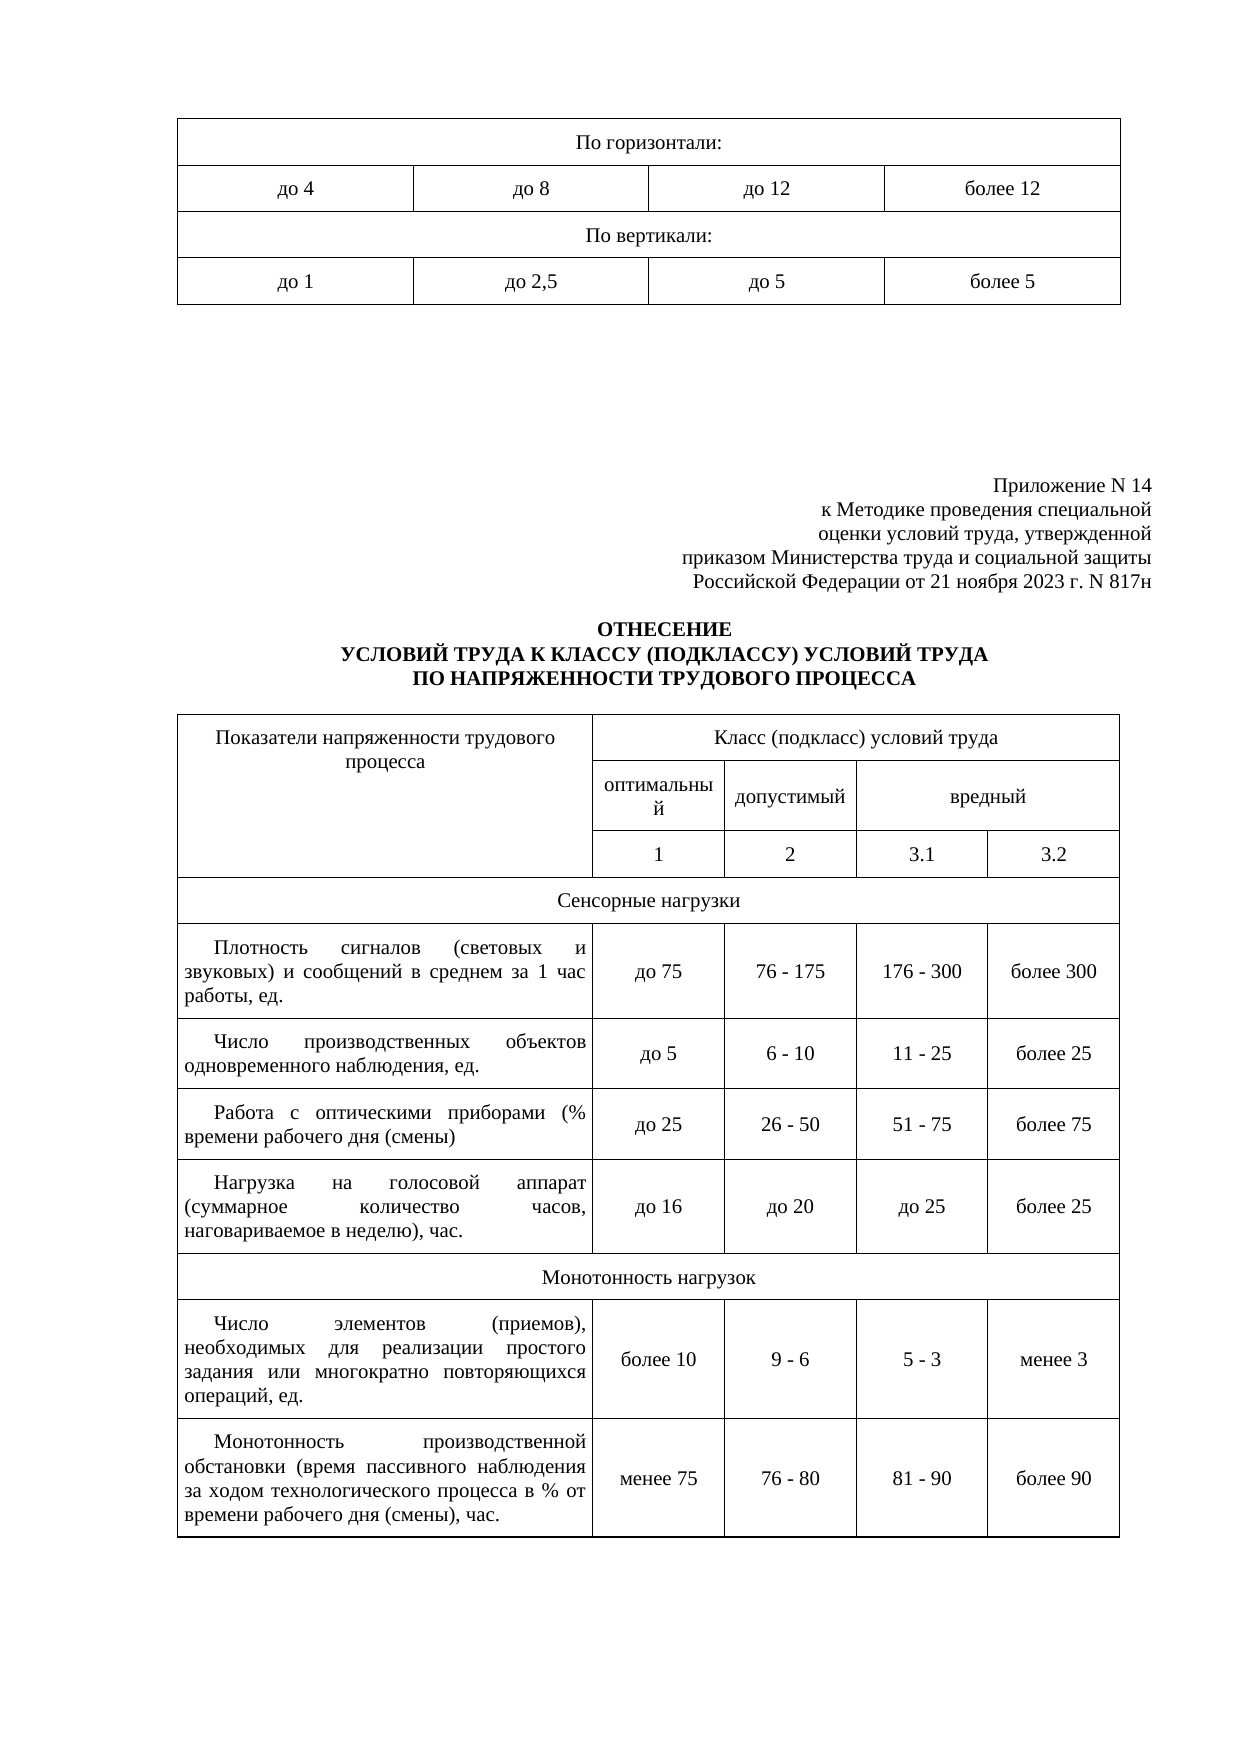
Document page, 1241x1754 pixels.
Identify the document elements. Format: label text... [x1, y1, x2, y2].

table_cell более 25 [988, 1160, 1119, 1253]
text к Методике проведения специальной [177, 497, 1152, 521]
table_cell 3.1 [857, 831, 987, 877]
table_cell до 2,5 [414, 258, 648, 303]
table_cell более 5 [885, 258, 1120, 303]
table_header Класс (подкласс) условий труда [593, 715, 1119, 760]
table_cell 11 - 25 [857, 1019, 987, 1088]
table_cell более 90 [988, 1419, 1119, 1536]
table_cell 5 - 3 [857, 1300, 987, 1418]
table_cell более 10 [593, 1300, 724, 1418]
table_cell до 1 [178, 258, 413, 303]
table_cell более 300 [988, 924, 1119, 1018]
table_cell Монотонность производственной обстановки (время пассивного наблюдения за ходом технологического процесса в % от времени рабочего дня (смены), час. [178, 1419, 592, 1536]
table_cell до 12 [649, 166, 884, 211]
table_cell до 4 [178, 166, 413, 211]
title УСЛОВИЙ ТРУДА К КЛАССУ (ПОДКЛАССУ) УСЛОВИЙ ТРУДА [177, 641, 1152, 666]
table_cell до 25 [593, 1089, 724, 1158]
table_cell 81 - 90 [857, 1419, 987, 1536]
table_cell 3.2 [988, 831, 1119, 877]
table_cell 1 [593, 831, 724, 877]
table_cell 2 [725, 831, 856, 877]
table_cell до 25 [857, 1160, 987, 1253]
title ОТНЕСЕНИЕ [177, 617, 1152, 641]
table_cell Сенсорные нагрузки [178, 878, 1119, 923]
table_cell более 12 [885, 166, 1120, 211]
text Российской Федерации от 21 ноября 2023 г. N 817н [177, 569, 1152, 593]
table_cell 26 - 50 [725, 1089, 856, 1158]
table_cell допустимый [725, 761, 856, 830]
title ПО НАПРЯЖЕННОСТИ ТРУДОВОГО ПРОЦЕССА [177, 666, 1152, 689]
table_cell Нагрузка на голосовой аппарат (суммарное количество часов, наговариваемое в неделю), час. [178, 1160, 592, 1253]
table_cell 76 - 175 [725, 924, 856, 1018]
text Приложение N 14 [177, 473, 1152, 497]
table_cell Монотонность нагрузок [178, 1254, 1119, 1299]
text оценки условий труда, утвержденной [177, 521, 1152, 545]
table_cell По вертикали: [178, 212, 1120, 257]
table_cell менее 3 [988, 1300, 1119, 1418]
table_cell Число элементов (приемов), необходимых для реализации простого задания или многократно повторяющихся операций, ед. [178, 1300, 592, 1418]
table_cell 6 - 10 [725, 1019, 856, 1088]
table_cell до 20 [725, 1160, 856, 1253]
table_cell Работа с оптическими приборами (% времени рабочего дня (смены) [178, 1089, 592, 1158]
table_cell до 8 [414, 166, 648, 211]
table_header Показатели напряженности трудового процесса [178, 715, 592, 877]
table_cell 76 - 80 [725, 1419, 856, 1536]
table_cell оптимальный [593, 761, 724, 830]
table_cell Плотность сигналов (световых и звуковых) и сообщений в среднем за 1 час работы, ед. [178, 924, 592, 1018]
table_cell 9 - 6 [725, 1300, 856, 1418]
table_cell до 5 [649, 258, 884, 303]
table_cell Число производственных объектов одновременного наблюдения, ед. [178, 1019, 592, 1088]
table_cell менее 75 [593, 1419, 724, 1536]
table_cell По горизонтали: [178, 119, 1120, 164]
table_cell до 75 [593, 924, 724, 1018]
table_cell вредный [857, 761, 1119, 830]
table_cell 176 - 300 [857, 924, 987, 1018]
table_cell до 5 [593, 1019, 724, 1088]
table_cell более 25 [988, 1019, 1119, 1088]
table_cell до 16 [593, 1160, 724, 1253]
table_cell 51 - 75 [857, 1089, 987, 1158]
table_cell более 75 [988, 1089, 1119, 1158]
text приказом Министерства труда и социальной защиты [177, 545, 1152, 569]
